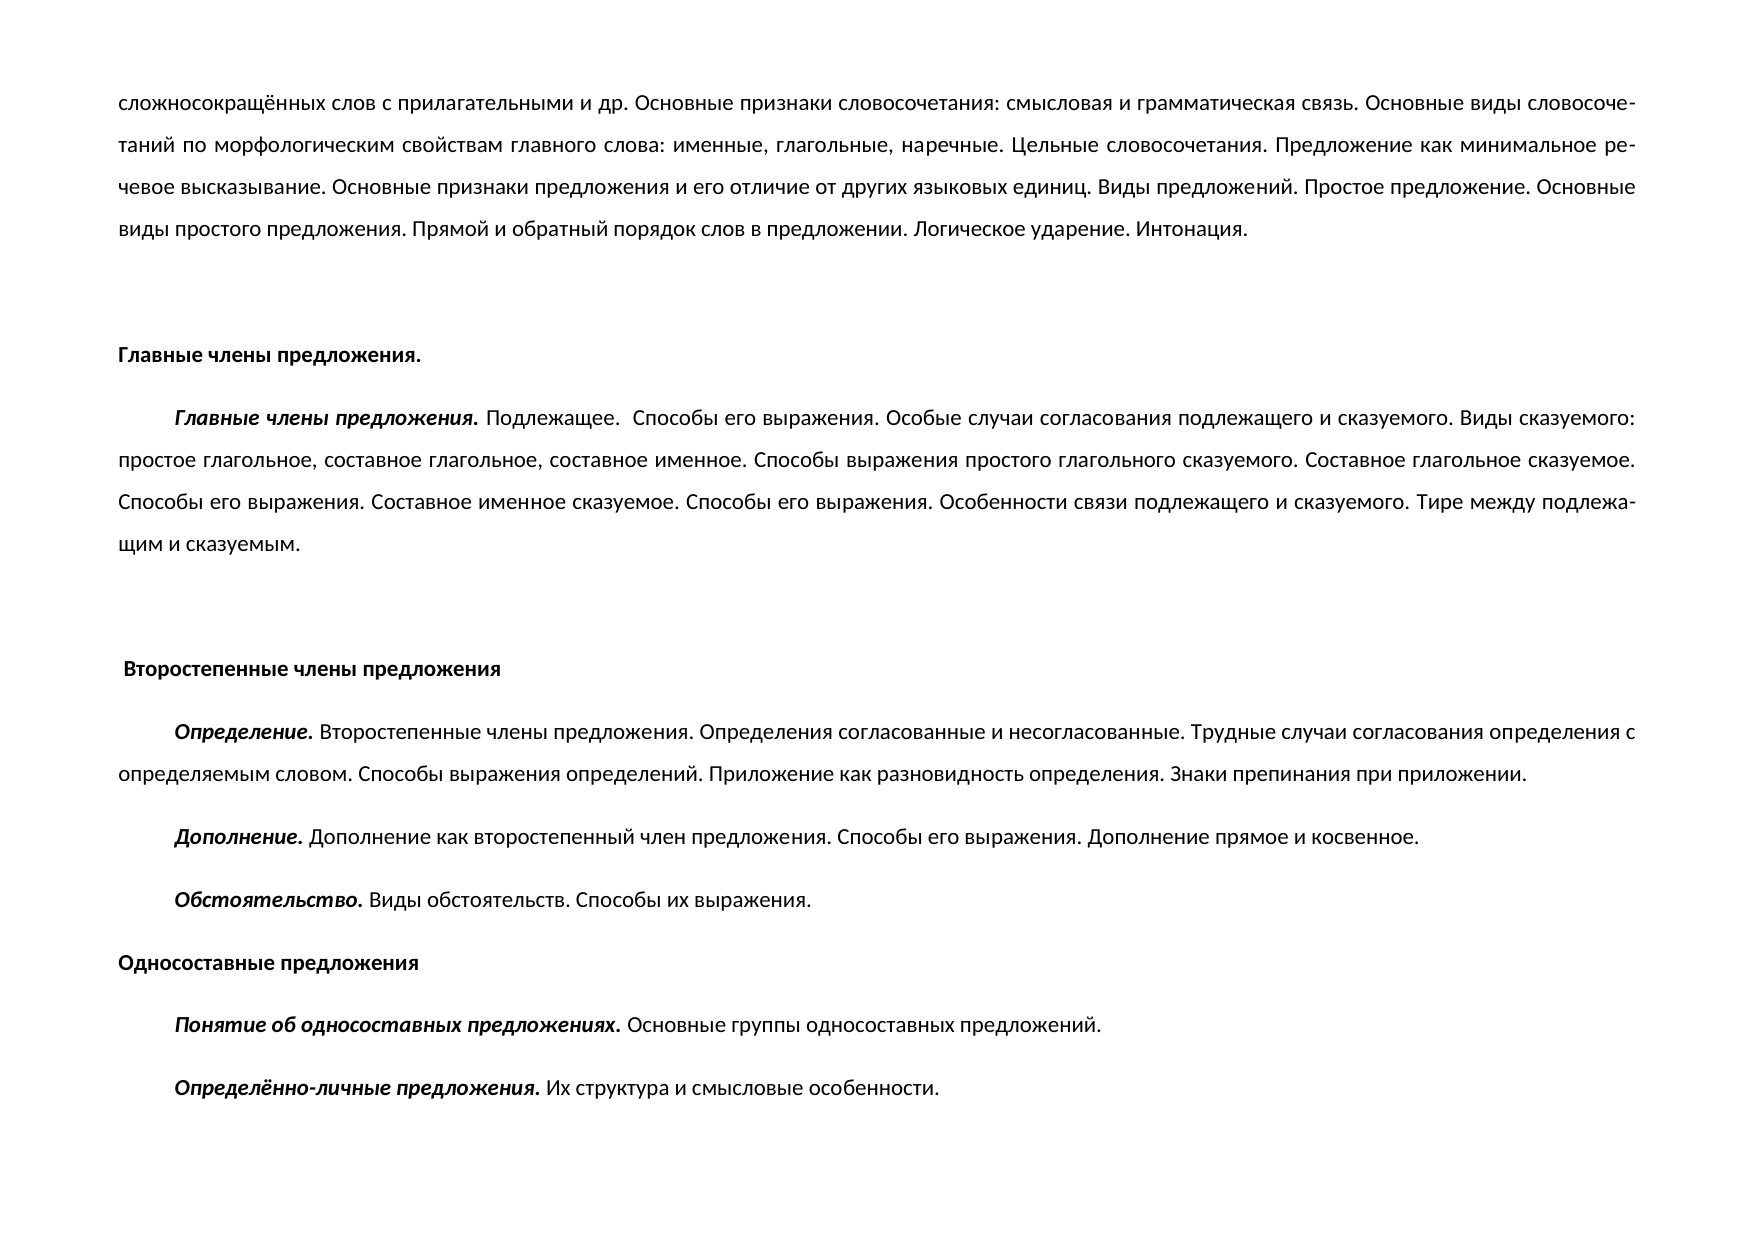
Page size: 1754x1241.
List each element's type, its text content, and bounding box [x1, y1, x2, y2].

text Определение. Второстепенные члены предложения. Определения согласованные и несогласованные. Трудные случаи согласования определения с определяемым словом. Способы выражения определений. Приложение как разновидность определения. Знаки препинания при приложении. [118, 717, 1636, 787]
text Определённо-личные предложения. Их структура и смысловые особенности. [118, 1073, 1636, 1101]
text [118, 88, 1636, 242]
text Односоставные предложения [118, 948, 1636, 976]
text Главные члены предложения. [118, 340, 1636, 368]
text Главные члены предложения. Подлежащее. Способы его выражения. Особые случаи согласования подлежащего и сказуемого. Виды сказуемого: простое глагольное, составное глагольное, составное именное. Способы выражения простого глагольного сказуемого. Составное глагольное сказуемое. Способы его выражения. Составное именное сказуемое. Способы его выражения. Особенности связи подлежащего и сказуемого. Тире между подлежащим и сказуемым. [118, 403, 1636, 557]
text Дополнение. Дополнение как второстепенный член предложения. Способы его выражения. Дополнение прямое и косвенное. [118, 822, 1636, 850]
text Второстепенные члены предложения [118, 654, 1636, 682]
text Обстоятельство. Виды обстоятельств. Способы их выражения. [118, 885, 1636, 913]
text Понятие об односоставных предложениях. Основные группы односоставных предложений. [118, 1011, 1636, 1038]
